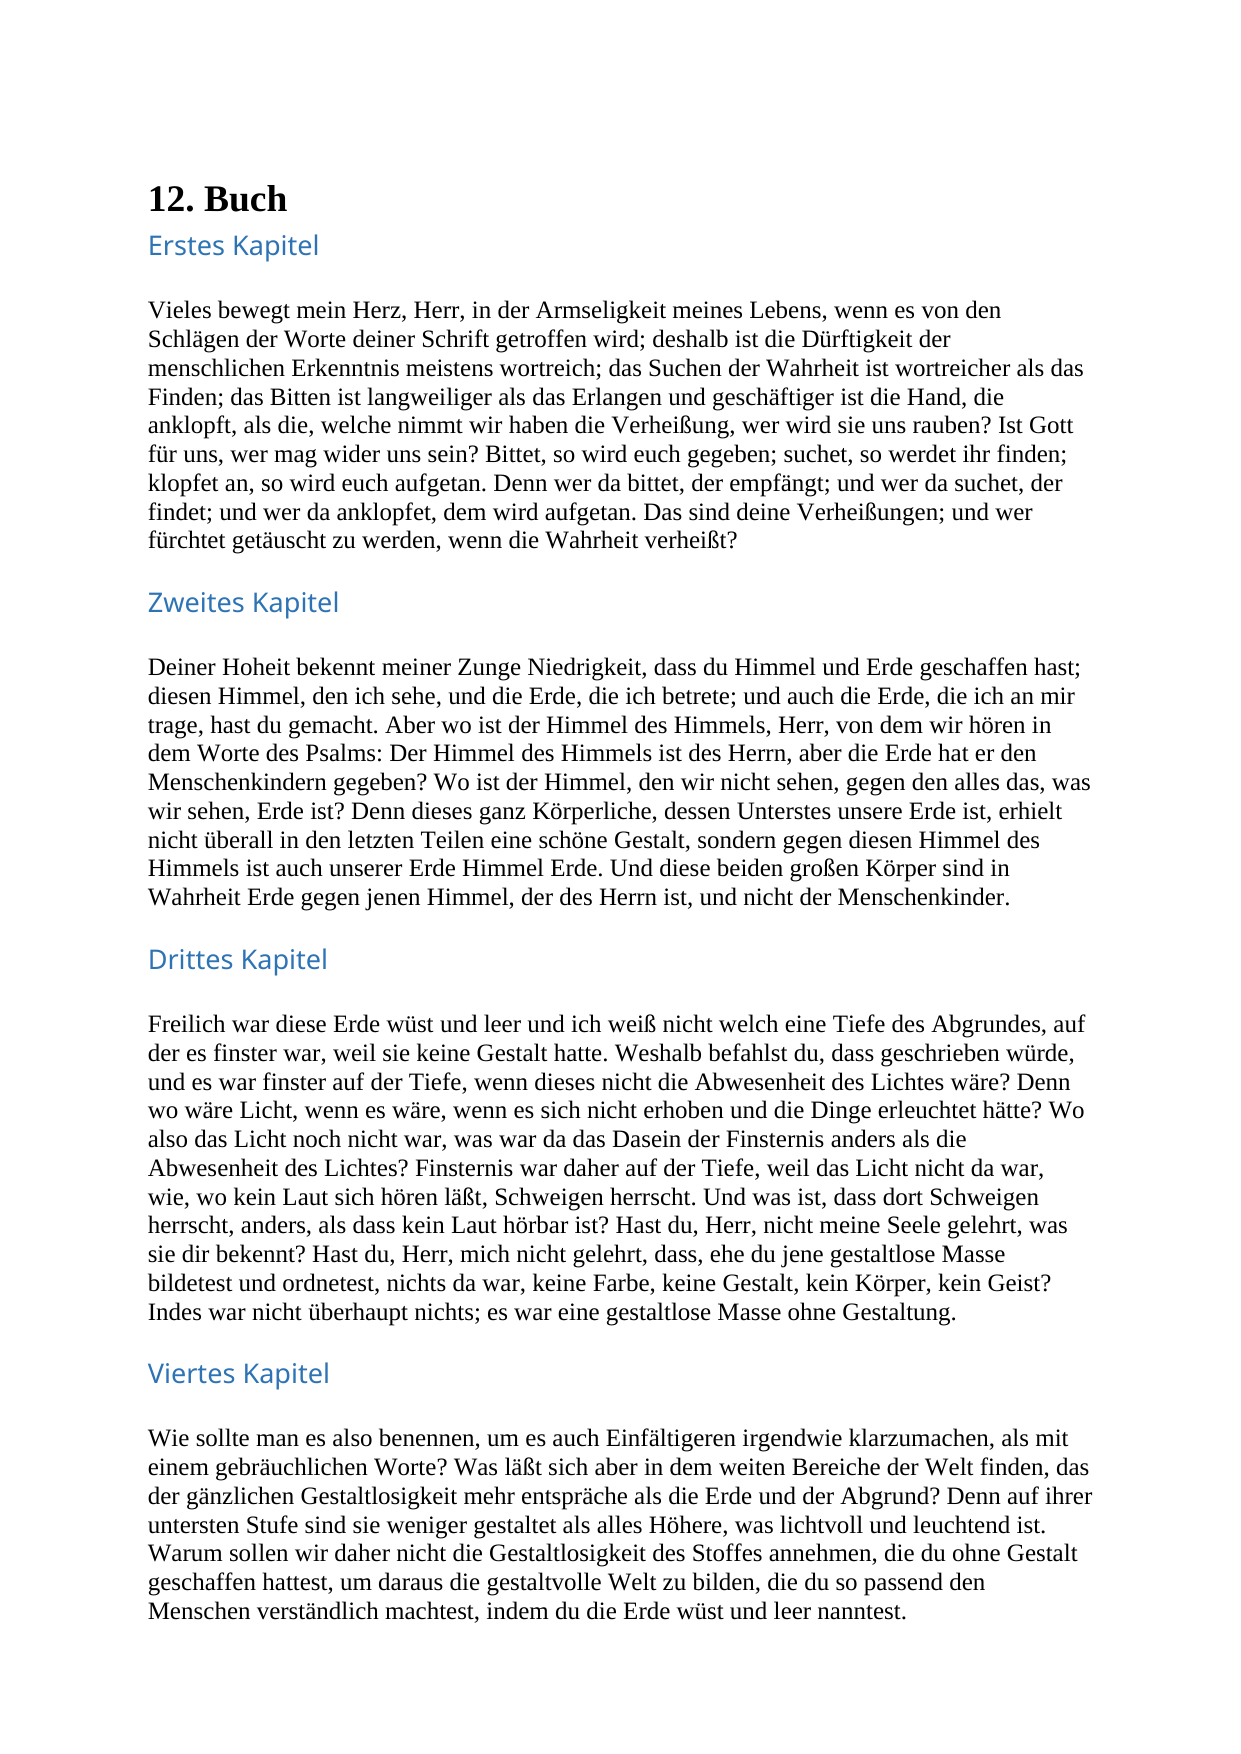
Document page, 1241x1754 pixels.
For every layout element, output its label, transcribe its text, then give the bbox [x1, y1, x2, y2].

text Freilich war diese Erde wüst und leer und ich weiß nicht welch eine Tiefe des Abgrundes, auf der es finster war, weil sie keine Gestalt hatte. Weshalb befahlst du, dass geschrieben würde, und es war finster auf der Tiefe, wenn dieses nicht die Abwesenheit des Lichtes wäre? Denn wo wäre Licht, wenn es wäre, wenn es sich nicht erhoben und die Dinge erleuchtet hätte? Wo also das Licht noch nicht war, was war da das Dasein der Finsternis anders als die Abwesenheit des Lichtes? Finsternis war daher auf der Tiefe, weil das Licht nicht da war, wie, wo kein Laut sich hören läßt, Schweigen herrscht. Und was ist, dass dort Schweigen herrscht, anders, als dass kein Laut hörbar ist? Hast du, Herr, nicht meine Seele gelehrt, was sie dir bekennt? Hast du, Herr, mich nicht gelehrt, dass, ehe du jene gestaltlose Masse bildetest und ordnetest, nichts da war, keine Farbe, keine Gestalt, kein Körper, kein Geist? Indes war nicht überhaupt nichts; es war eine gestaltlose Masse ohne Gestaltung. [148, 1009, 1093, 1325]
subtitle Drittes Kapitel [148, 940, 1093, 977]
subtitle Zweites Kapitel [148, 583, 1093, 620]
subtitle Viertes Kapitel [148, 1354, 1093, 1391]
text Deiner Hoheit bekennt meiner Zunge Niedrigkeit, dass du Himmel und Erde geschaffen hast; diesen Himmel, den ich sehe, und die Erde, die ich betrete; und auch die Erde, die ich an mir trage, hast du gemacht. Aber wo ist der Himmel des Himmels, Herr, von dem wir hören in dem Worte des Psalms: Der Himmel des Himmels ist des Herrn, aber die Erde hat er den Menschenkindern gegeben? Wo ist der Himmel, den wir nicht sehen, gegen den alles das, was wir sehen, Erde ist? Denn dieses ganz Körperliche, dessen Unterstes unsere Erde ist, erhielt nicht überall in den letzten Teilen eine schöne Gestalt, sondern gegen diesen Himmel des Himmels ist auch unserer Erde Himmel Erde. Und diese beiden großen Körper sind in Wahrheit Erde gegen jenen Himmel, der des Herrn ist, und nicht der Menschenkinder. [148, 652, 1093, 911]
subtitle 12. Buch [148, 177, 1093, 220]
subtitle Erstes Kapitel [148, 226, 1093, 263]
text Vieles bewegt mein Herz, Herr, in der Armseligkeit meines Lebens, wenn es von den Schlägen der Worte deiner Schrift getroffen wird; deshalb ist die Dürftigkeit der menschlichen Erkenntnis meistens wortreich; das Suchen der Wahrheit ist wortreicher als das Finden; das Bitten ist langweiliger als das Erlangen und geschäftiger ist die Hand, die anklopft, als die, welche nimmt wir haben die Verheißung, wer wird sie uns rauben? Ist Gott für uns, wer mag wider uns sein? Bittet, so wird euch gegeben; suchet, so werdet ihr finden; klopfet an, so wird euch aufgetan. Denn wer da bittet, der empfängt; und wer da suchet, der findet; und wer da anklopfet, dem wird aufgetan. Das sind deine Verheißungen; und wer fürchtet getäuscht zu werden, wenn die Wahrheit verheißt? [148, 295, 1093, 554]
text Wie sollte man es also benennen, um es auch Einfältigeren irgendwie klarzumachen, als mit einem gebräuchlichen Worte? Was läßt sich aber in dem weiten Bereiche der Welt finden, das der gänzlichen Gestaltlosigkeit mehr entspräche als die Erde und der Abgrund? Denn auf ihrer untersten Stufe sind sie weniger gestaltet als alles Höhere, was lichtvoll und leuchtend ist. Warum sollen wir daher nicht die Gestaltlosigkeit des Stoffes annehmen, die du ohne Gestalt geschaffen hattest, um daraus die gestaltvolle Welt zu bilden, die du so passend den Menschen verständlich machtest, indem du die Erde wüst und leer nanntest. [148, 1423, 1093, 1625]
